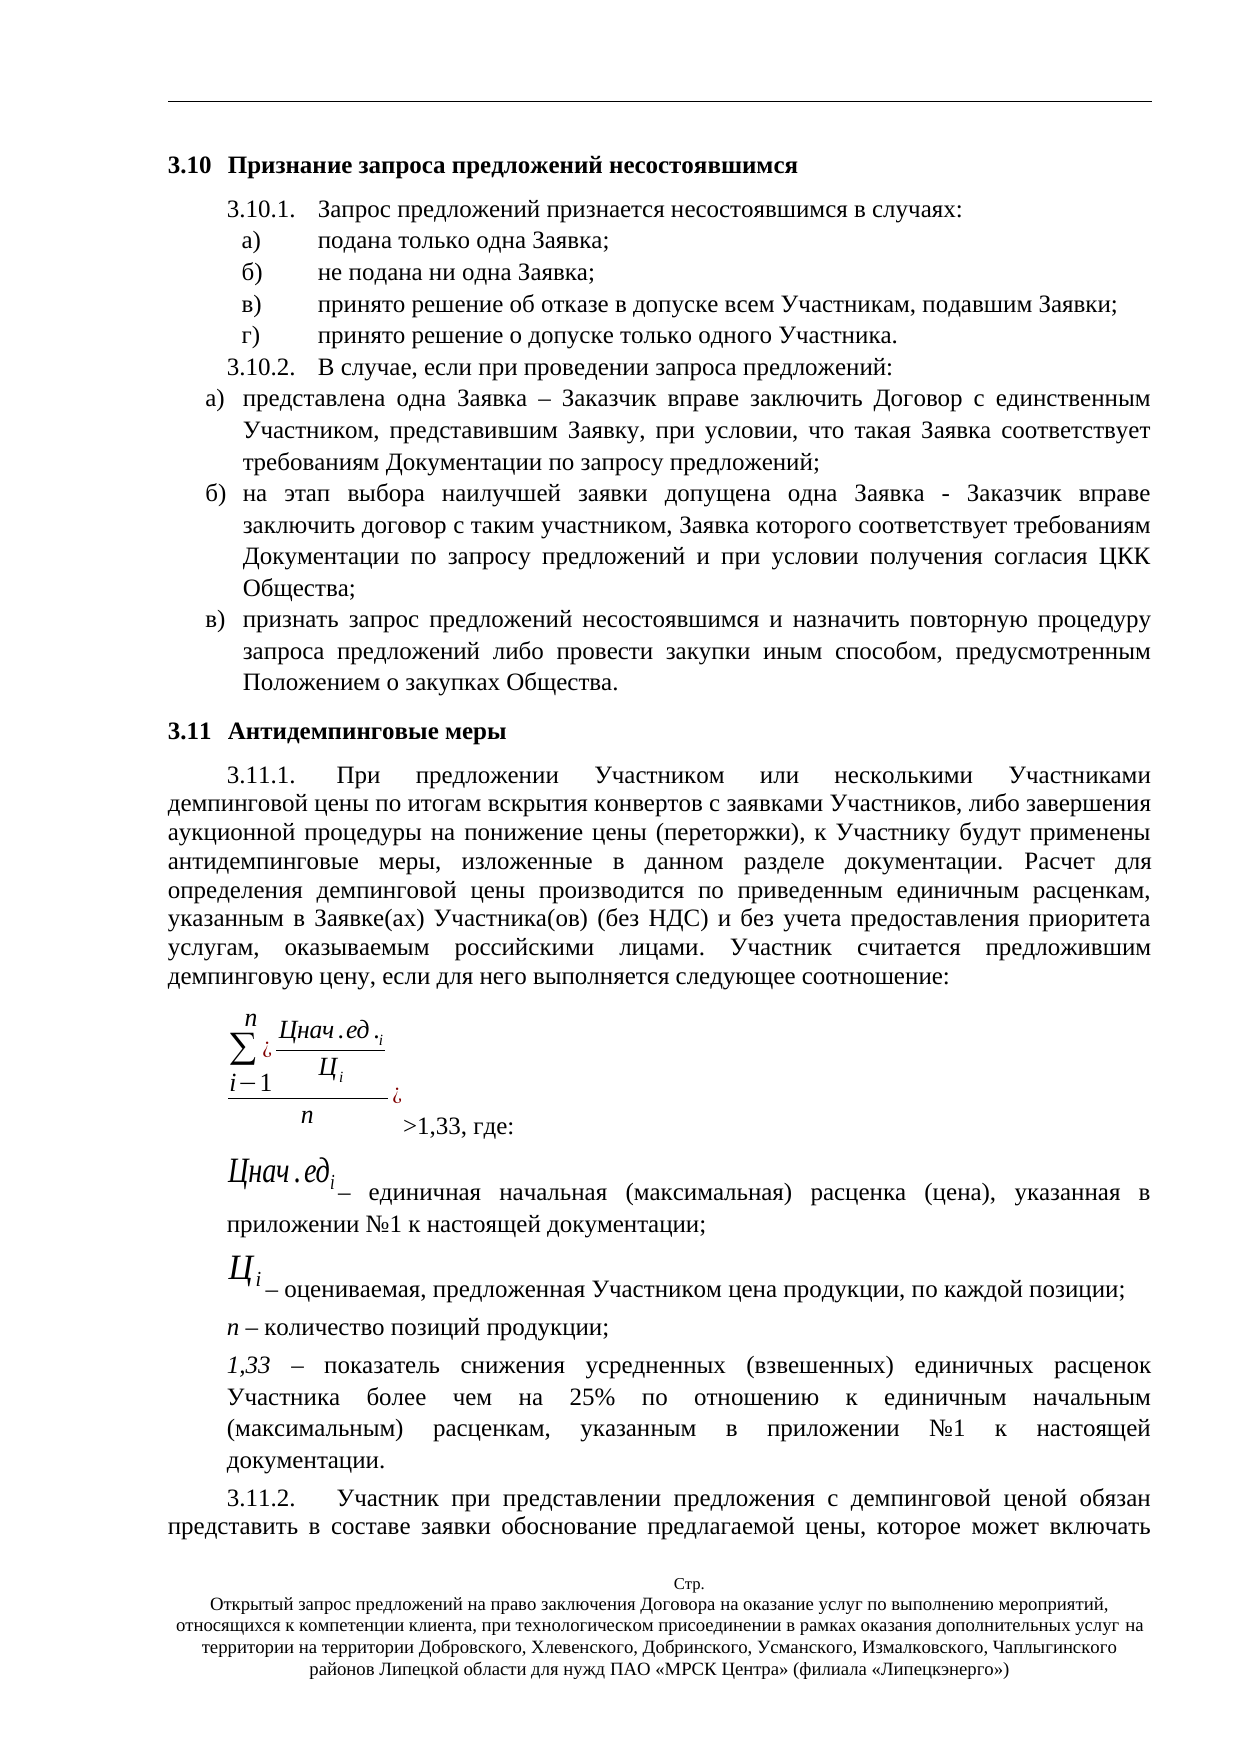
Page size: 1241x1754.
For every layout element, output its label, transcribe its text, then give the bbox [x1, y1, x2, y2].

list При предложении Участником или несколькими Участниками демпинговой цены по итогам вскрытия конвертов с заявками Участников, либо завершения аукционной процедуры на понижение цены (переторжки), к Участнику будут применены антидемпинговые меры, изложенные в данном разделе документации. Расчет для определения демпинговой цены производится по приведенным единичным расценкам, указанным в Заявке(ах) Участника(ов) (без НДС) и без учета предоставления приоритета услугам, оказываемым российскими лицами. Участник считается предложившим демпинговую цену, если для него выполняется следующее соотношение: [168, 760, 1152, 990]
subtitle >1,33, где: [227, 1002, 1152, 1140]
list на этап выбора наилучшей заявки допущена одна Заявка - Заказчик вправе заключить договор с таким участником, Заявка которого соответствует требованиям Документации по запросу предложений и при условии получения согласия ЦКК Общества; [205, 478, 1152, 602]
list признать запрос предложений несостоявшимся и назначить повторную процедуру запроса предложений либо провести закупки иным способом, предусмотренным Положением о закупках Общества. [205, 604, 1152, 696]
subtitle Признание запроса предложений несостоявшимся [168, 150, 1152, 179]
subtitle – оцениваемая, предложенная Участником цена продукции, по каждой позиции; [227, 1247, 1152, 1303]
subtitle – единичная начальная (максимальная) расценка (цена), указанная в приложении №1 к настоящей документации; [227, 1149, 1152, 1237]
list не подана ни одна Заявка; [168, 257, 1152, 286]
list Запрос предложений признается несостоявшимся в случаях: [168, 194, 1152, 223]
list подана только одна Заявка; [168, 226, 1152, 254]
subtitle Антидемпинговые меры [168, 716, 1152, 744]
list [168, 1483, 1152, 1540]
subtitle 1,33 – показатель снижения усредненных (взвешенных) единичных расценок Участника более чем на 25% по отношению к единичным начальным (максимальным) расценкам, указанным в приложении №1 к настоящей документации. [227, 1350, 1152, 1473]
list принято решение об отказе в допуске всем Участникам, подавшим Заявки; [168, 289, 1152, 317]
list В случае, если при проведении запроса предложений: [168, 352, 1152, 381]
subtitle n – количество позиций продукции; [227, 1312, 1152, 1341]
list представлена одна Заявка – Заказчик вправе заключить Договор с единственным Участником, представившим Заявку, при условии, что такая Заявка соответствует требованиям Документации по запросу предложений; [205, 383, 1152, 475]
list принято решение о допуске только одного Участника. [168, 320, 1152, 349]
